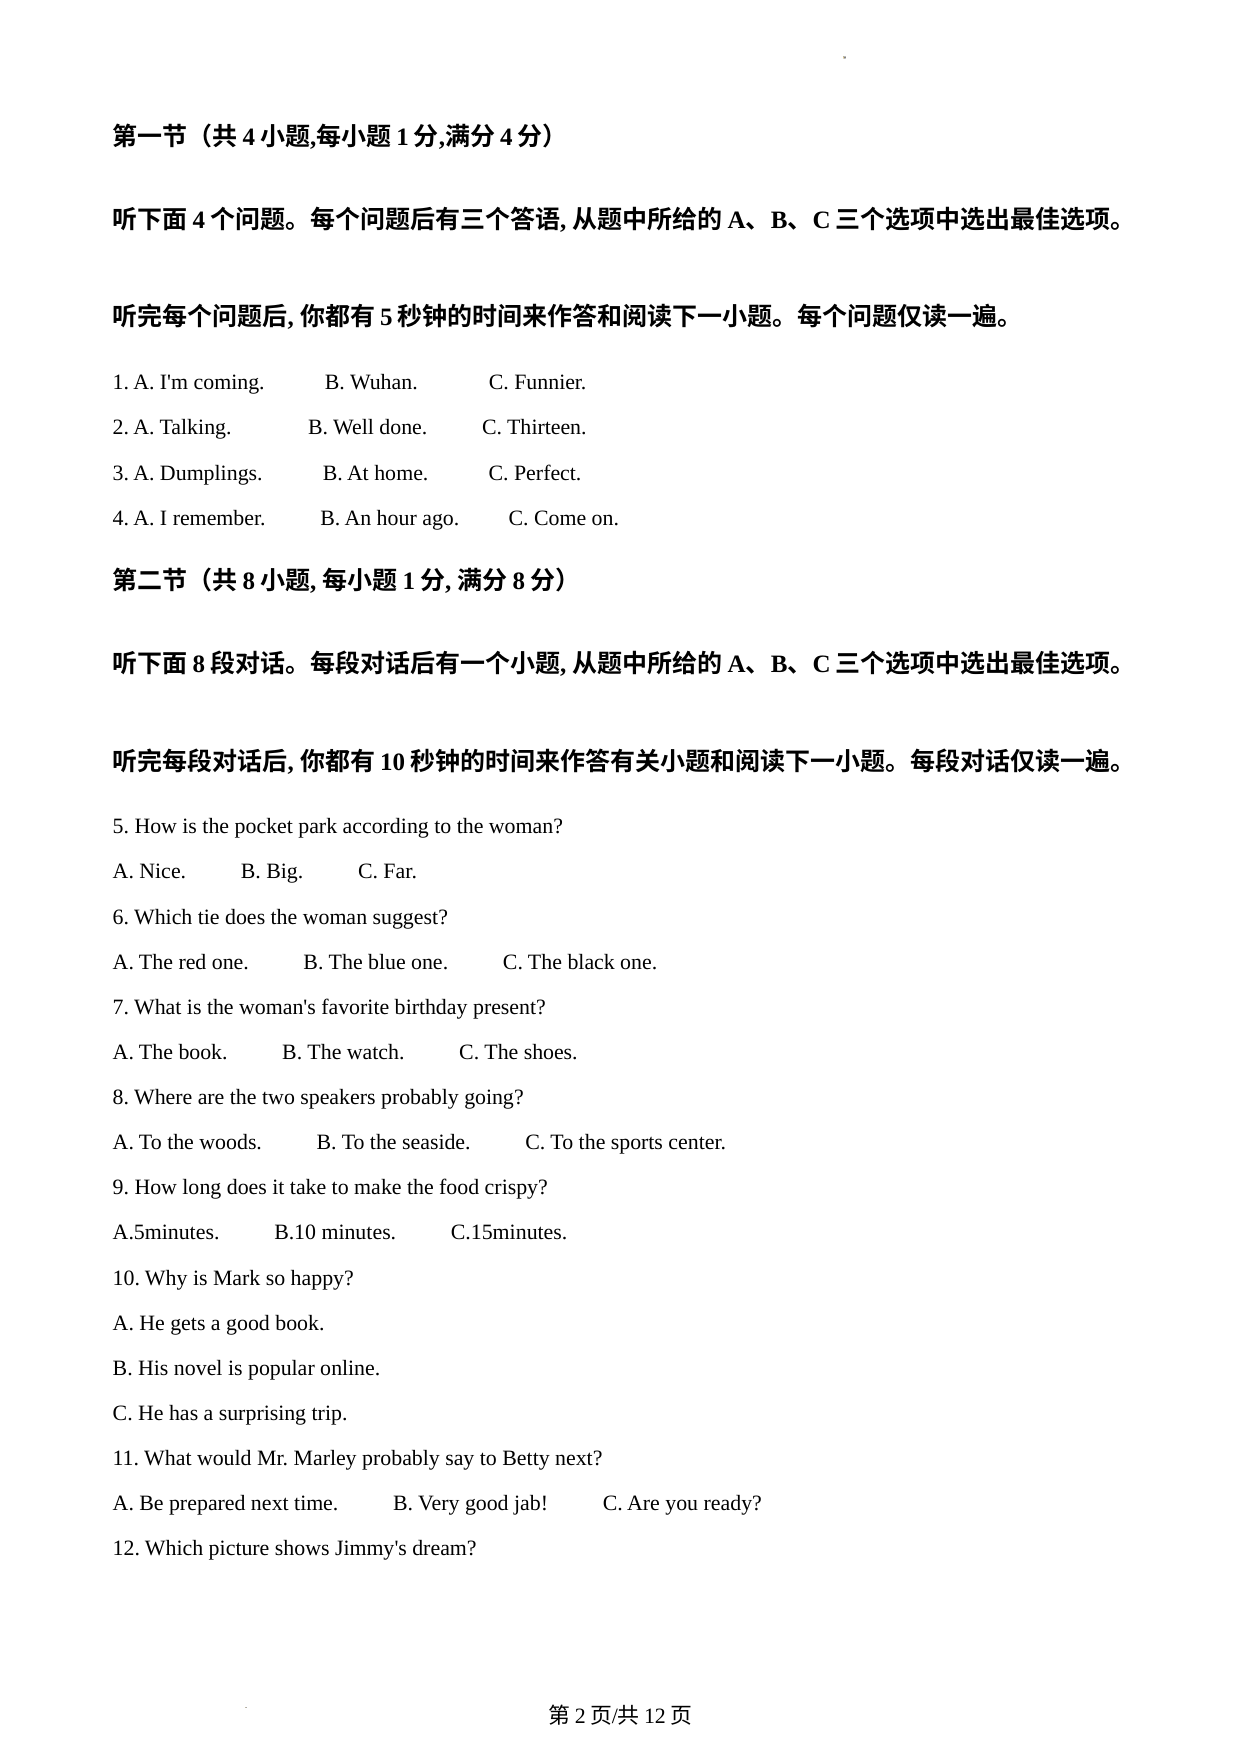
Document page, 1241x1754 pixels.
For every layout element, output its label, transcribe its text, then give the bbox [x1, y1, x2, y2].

text 第一节（共4小题,每小题1分,满分4分） [112, 102, 1128, 167]
text 11. What would Mr. Marley probably say to Betty next? [112, 1441, 1128, 1474]
text 10. Why is Mark so happy? [112, 1261, 1128, 1293]
text 听下面8段对话。每段对话后有一个小题, 从题中所给的A、B、C三个选项中选出最佳选项。听完每段对话后, 你都有10秒钟的时间来作答有关小题和阅读下一小题。每段对话仅读一遍。 [112, 629, 1128, 792]
text 听下面4个问题。每个问题后有三个答语, 从题中所给的A、B、C三个选项中选出最佳选项。听完每个问题后, 你都有5秒钟的时间来作答和阅读下一小题。每个问题仅读一遍。 [112, 185, 1128, 347]
text A.5minutes. B.10 minutes. C.15minutes. [112, 1216, 1128, 1248]
text 8. Where are the two speakers probably going? [112, 1080, 1128, 1113]
text 5. How is the pocket park according to the woman? [112, 810, 1128, 842]
text A. The book. B. The watch. C. The shoes. [112, 1035, 1128, 1068]
text A. To the woods. B. To the seaside. C. To the sports center. [112, 1126, 1128, 1158]
text 第二节（共8小题, 每小题1分, 满分8分） [112, 546, 1128, 611]
text A. Be prepared next time. B. Very good jab! C. Are you ready? [112, 1486, 1128, 1519]
text A. The red one. B. The blue one. C. The black one. [112, 945, 1128, 978]
text 9. How long does it take to make the food crispy? [112, 1171, 1128, 1203]
text A. He gets a good book. [112, 1306, 1128, 1338]
text 3. A. Dumplings. B. At home. C. Perfect. [112, 456, 1128, 488]
text 6. Which tie does the woman suggest? [112, 900, 1128, 932]
text 4. A. I remember. B. An hour ago. C. Come on. [112, 501, 1128, 533]
text 12. Which picture shows Jimmy's dream? [112, 1531, 1128, 1564]
text B. His novel is popular online. [112, 1351, 1128, 1383]
text 1. A. I'm coming. B. Wuhan. C. Funnier. [112, 366, 1128, 398]
text C. He has a surprising trip. [112, 1396, 1128, 1429]
text A. Nice. B. Big. C. Far. [112, 855, 1128, 887]
text 7. What is the woman's favorite birthday present? [112, 990, 1128, 1023]
text 2. A. Talking. B. Well done. C. Thirteen. [112, 411, 1128, 443]
